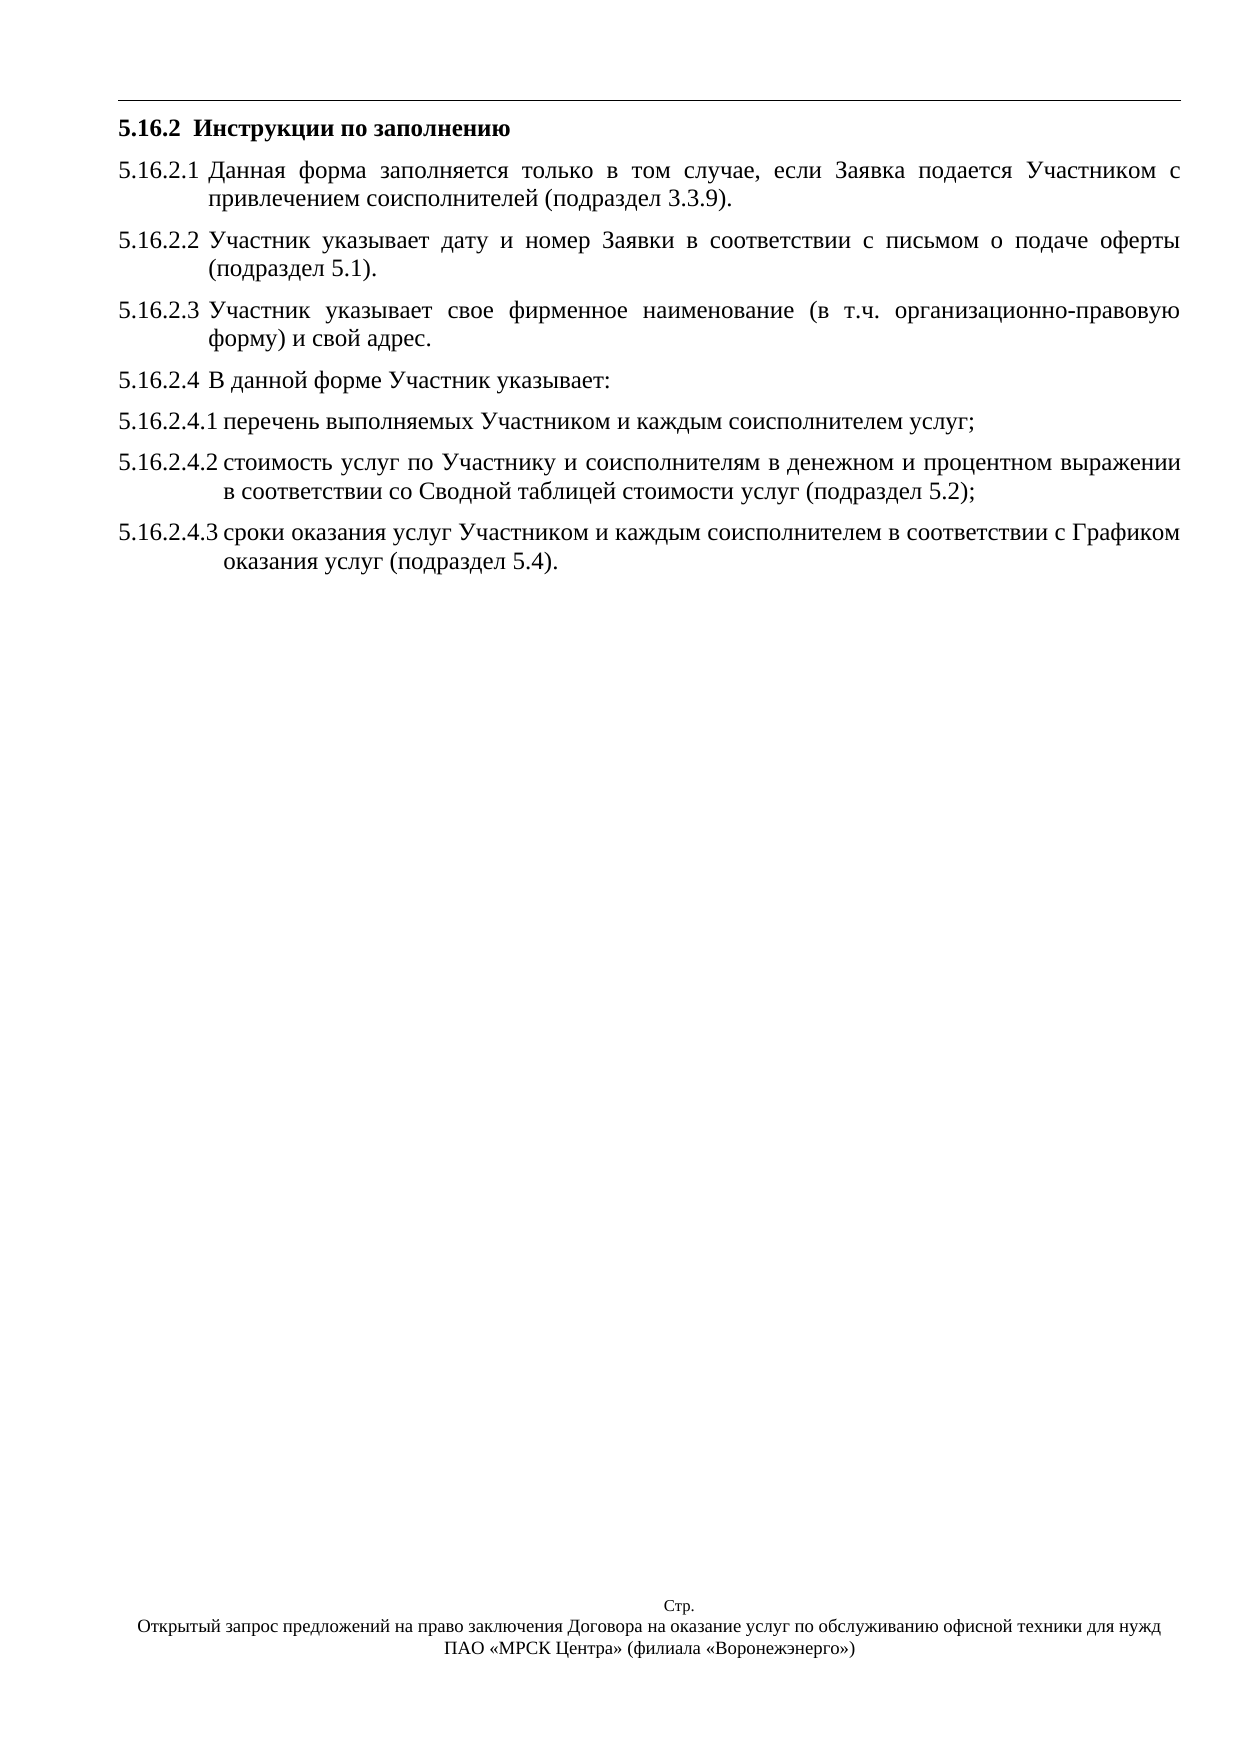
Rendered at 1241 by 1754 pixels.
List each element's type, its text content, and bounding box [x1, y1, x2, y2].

subtitle Инструкции по заполнению [118, 113, 1181, 142]
list стоимость услуг по Участнику и соисполнителям в денежном и процентном выражении в соответствии со Сводной таблицей стоимости услуг (подраздел 5.2); [118, 447, 1181, 505]
list Участник указывает дату и номер Заявки в соответствии с письмом о подаче оферты (подраздел 5.1). [118, 225, 1181, 282]
list Участник указывает свое фирменное наименование (в т.ч. организационно-правовую форму) и свой адрес. [118, 295, 1181, 352]
list В данной форме Участник указывает: [118, 365, 1181, 393]
list Данная форма заполняется только в том случае, если Заявка подается Участником с привлечением соисполнителей (подраздел 3.3.9). [118, 155, 1181, 212]
list перечень выполняемых Участником и каждым соисполнителем услуг; [118, 406, 1181, 435]
list сроки оказания услуг Участником и каждым соисполнителем в соответствии с Графиком оказания услуг (подраздел 5.4). [118, 517, 1181, 575]
